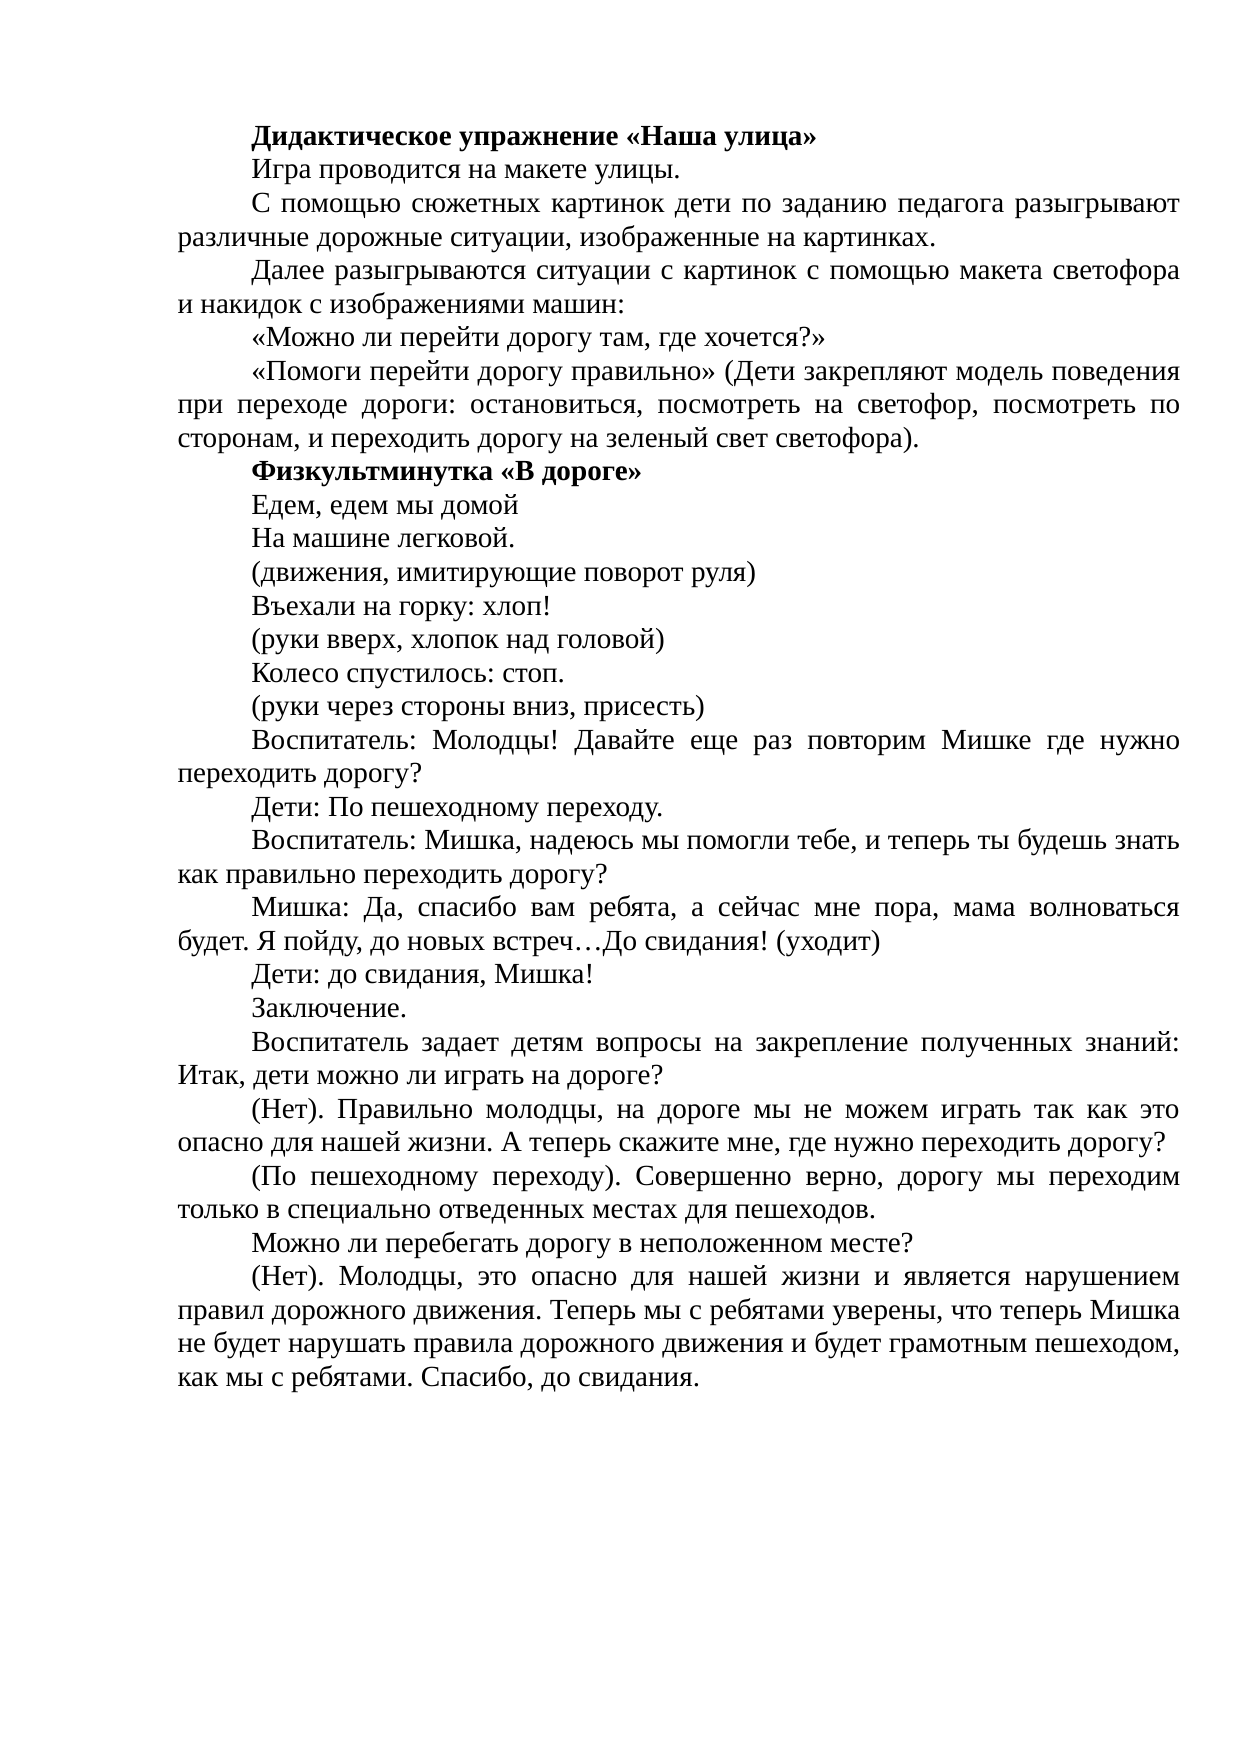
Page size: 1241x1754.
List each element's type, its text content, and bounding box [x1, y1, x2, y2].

text (движения, имитирующие поворот руля) [177, 554, 1181, 588]
text Дети: По пешеходному переходу. [177, 789, 1181, 822]
text Физкультминутка «В дороге» [177, 453, 1181, 487]
text «Помоги перейти дорогу правильно» (Дети закрепляют модель поведения при переходе дороги: остановиться, посмотреть на светофор, посмотреть по сторонам, и переходить дорогу на зеленый свет светофора). [177, 353, 1181, 453]
text Колесо спустилось: стоп. [177, 655, 1181, 688]
text «Можно ли перейти дорогу там, где хочется?» [177, 319, 1181, 353]
text Можно ли перебегать дорогу в неположенном месте? [177, 1225, 1181, 1258]
text Игра проводится на макете улицы. [177, 152, 1181, 185]
text Воспитатель задает детям вопросы на закрепление полученных знаний: Итак, дети можно ли играть на дороге? [177, 1024, 1181, 1091]
text (Нет). Правильно молодцы, на дороге мы не можем играть так как это опасно для нашей жизни. А теперь скажите мне, где нужно переходить дорогу? [177, 1091, 1181, 1158]
text Заключение. [177, 990, 1181, 1024]
text Воспитатель: Молодцы! Давайте еще раз повторим Мишке где нужно переходить дорогу? [177, 722, 1181, 789]
text (руки через стороны вниз, присесть) [177, 688, 1181, 722]
text (руки вверх, хлопок над головой) [177, 621, 1181, 655]
text На машине легковой. [177, 521, 1181, 554]
text Воспитатель: Мишка, надеюсь мы помогли тебе, и теперь ты будешь знать как правильно переходить дорогу? [177, 822, 1181, 889]
text (По пешеходному переходу). Совершенно верно, дорогу мы переходим только в специально отведенных местах для пешеходов. [177, 1158, 1181, 1225]
text (Нет). Молодцы, это опасно для нашей жизни и является нарушением правил дорожного движения. Теперь мы с ребятами уверены, что теперь Мишка не будет нарушать правила дорожного движения и будет грамотным пешеходом, как мы с ребятами. Спасибо, до свидания. [177, 1258, 1181, 1393]
text Дидактическое упражнение «Наша улица» [177, 118, 1181, 152]
text Дети: до свидания, Мишка! [177, 957, 1181, 990]
text С помощью сюжетных картинок дети по заданию педагога разыгрывают различные дорожные ситуации, изображенные на картинках. [177, 185, 1181, 252]
text Мишка: Да, спасибо вам ребята, а сейчас мне пора, мама волноваться будет. Я пойду, до новых встреч…До свидания! (уходит) [177, 889, 1181, 957]
text Далее разыгрываются ситуации с картинок с помощью макета светофора и накидок с изображениями машин: [177, 252, 1181, 319]
text Едем, едем мы домой [177, 487, 1181, 521]
text Въехали на горку: хлоп! [177, 588, 1181, 621]
